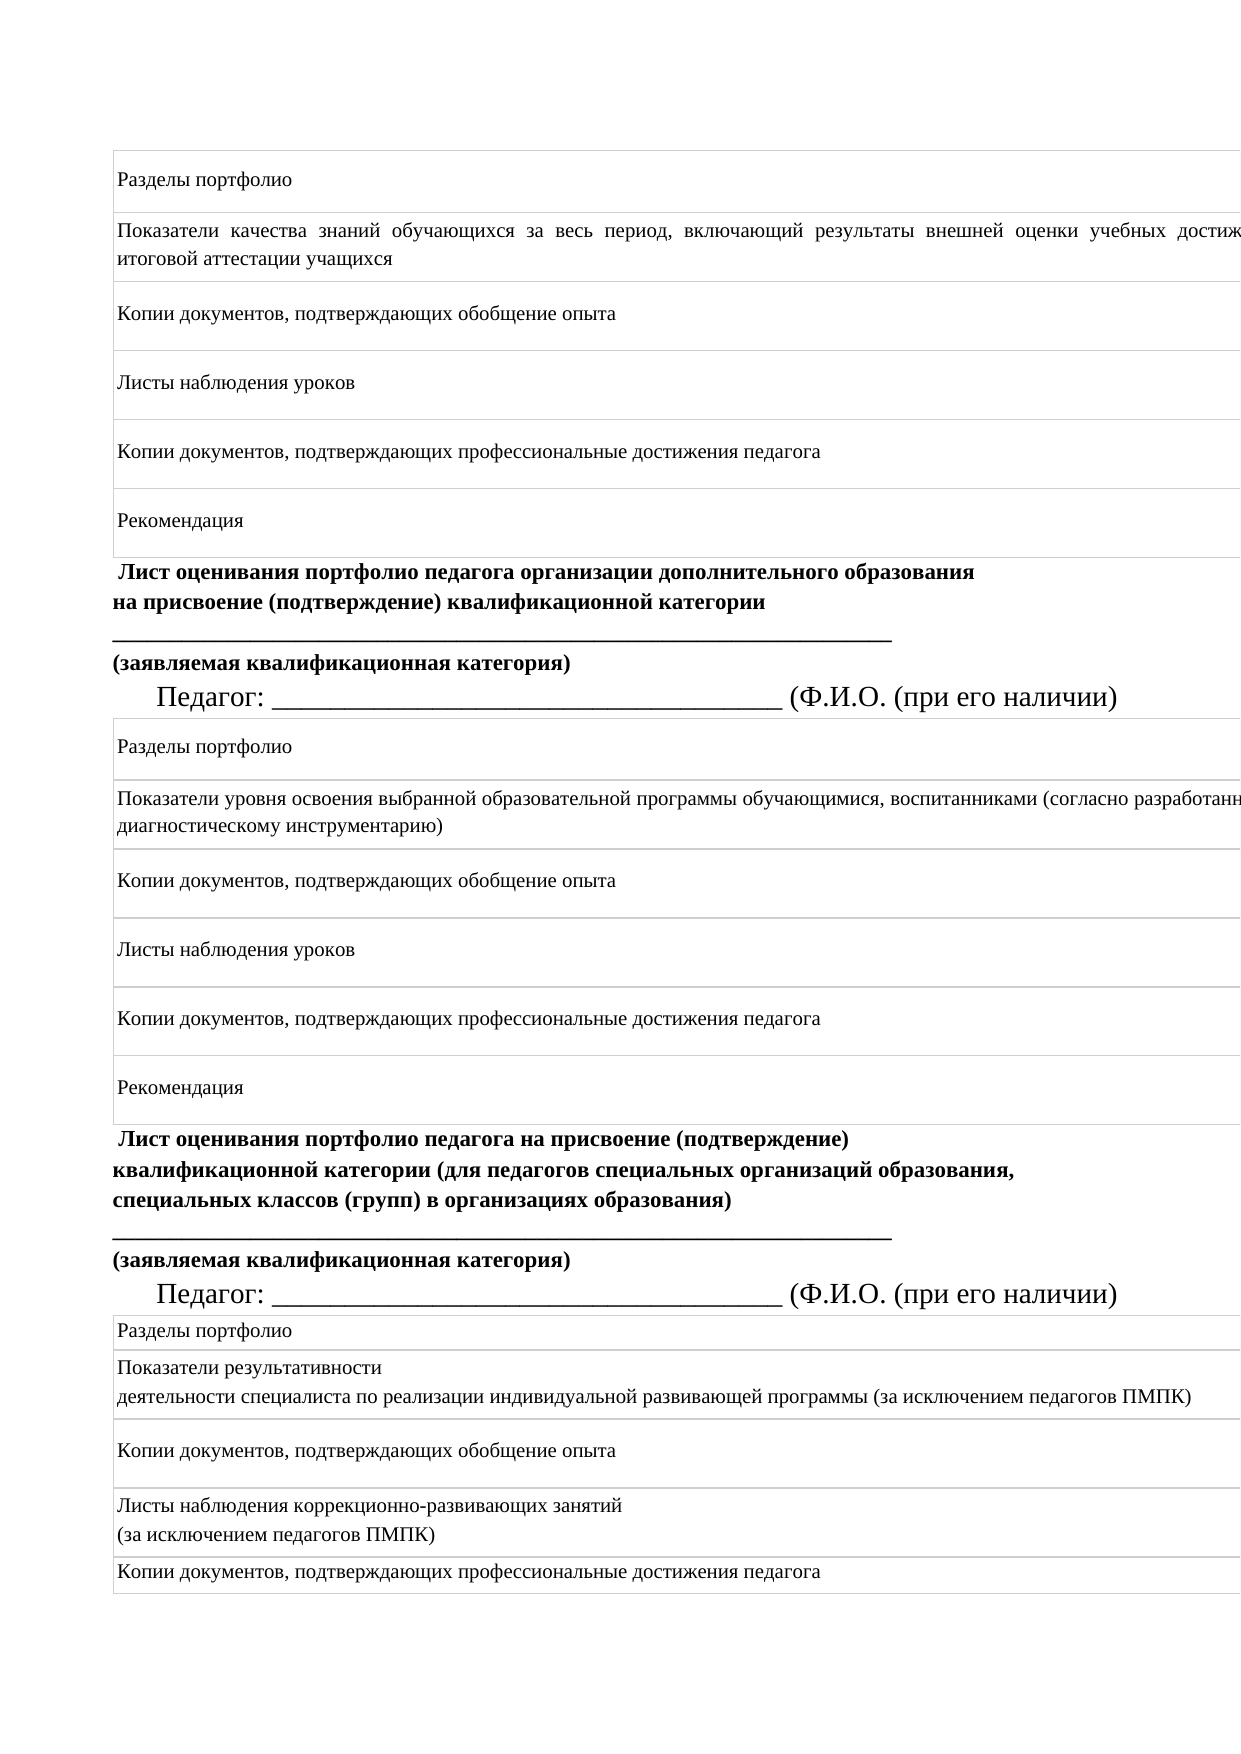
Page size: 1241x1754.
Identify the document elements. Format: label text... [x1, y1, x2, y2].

table_cell Показатели качества знаний обучающихся за весь период, включающий результаты внешней оценки учебных достижений, итоговой аттестации учащихся [114, 213, 1240, 281]
text Педагог: ___________________________________ (Ф.И.О. (при его наличии) [112, 1276, 1128, 1310]
table_header Разделы портфолио [114, 719, 1240, 779]
table_cell Копии документов, подтверждающих обобщение опыта [114, 1420, 1240, 1487]
table_cell Рекомендация [114, 1056, 1240, 1124]
text Лист оценивания портфолио педагога организации дополнительного образования на присвоение (подтверждение) квалификационной категории ____________________________________________________________________ (заявляемая квалификационная категория) [112, 558, 1128, 675]
table_cell Копии документов, подтверждающих профессиональные достижения педагога [114, 988, 1240, 1055]
table_cell Листы наблюдения коррекционно-развивающих занятий (за исключением педагогов ПМПК) [114, 1489, 1240, 1556]
table_cell Показатели результативности деятельности специалиста по реализации индивидуальной развивающей программы (за исключением педагогов ПМПК) [114, 1351, 1240, 1418]
table_header Разделы портфолио [114, 1316, 1240, 1349]
table_cell Копии документов, подтверждающих обобщение опыта [114, 282, 1240, 350]
table_header Разделы портфолио [114, 151, 1240, 212]
table_cell Рекомендация [114, 489, 1240, 557]
text Лист оценивания портфолио педагога на присвоение (подтверждение) квалификационной категории (для педагогов специальных организаций образования, специальных классов (групп) в организациях образования) ____________________________________________________________________ (заявляемая квалификационная категория) [112, 1125, 1128, 1273]
table_cell Показатели уровня освоения выбранной образовательной программы обучающимися, воспитанниками (согласно разработанному диагностическому инструментарию) [114, 781, 1240, 848]
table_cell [114, 1558, 1240, 1593]
table_cell Копии документов, подтверждающих обобщение опыта [114, 850, 1240, 917]
table_cell Листы наблюдения уроков [114, 351, 1240, 419]
table_cell Листы наблюдения уроков [114, 919, 1240, 986]
table_cell Копии документов, подтверждающих профессиональные достижения педагога [114, 420, 1240, 488]
text Педагог: ___________________________________ (Ф.И.О. (при его наличии) [112, 679, 1128, 712]
